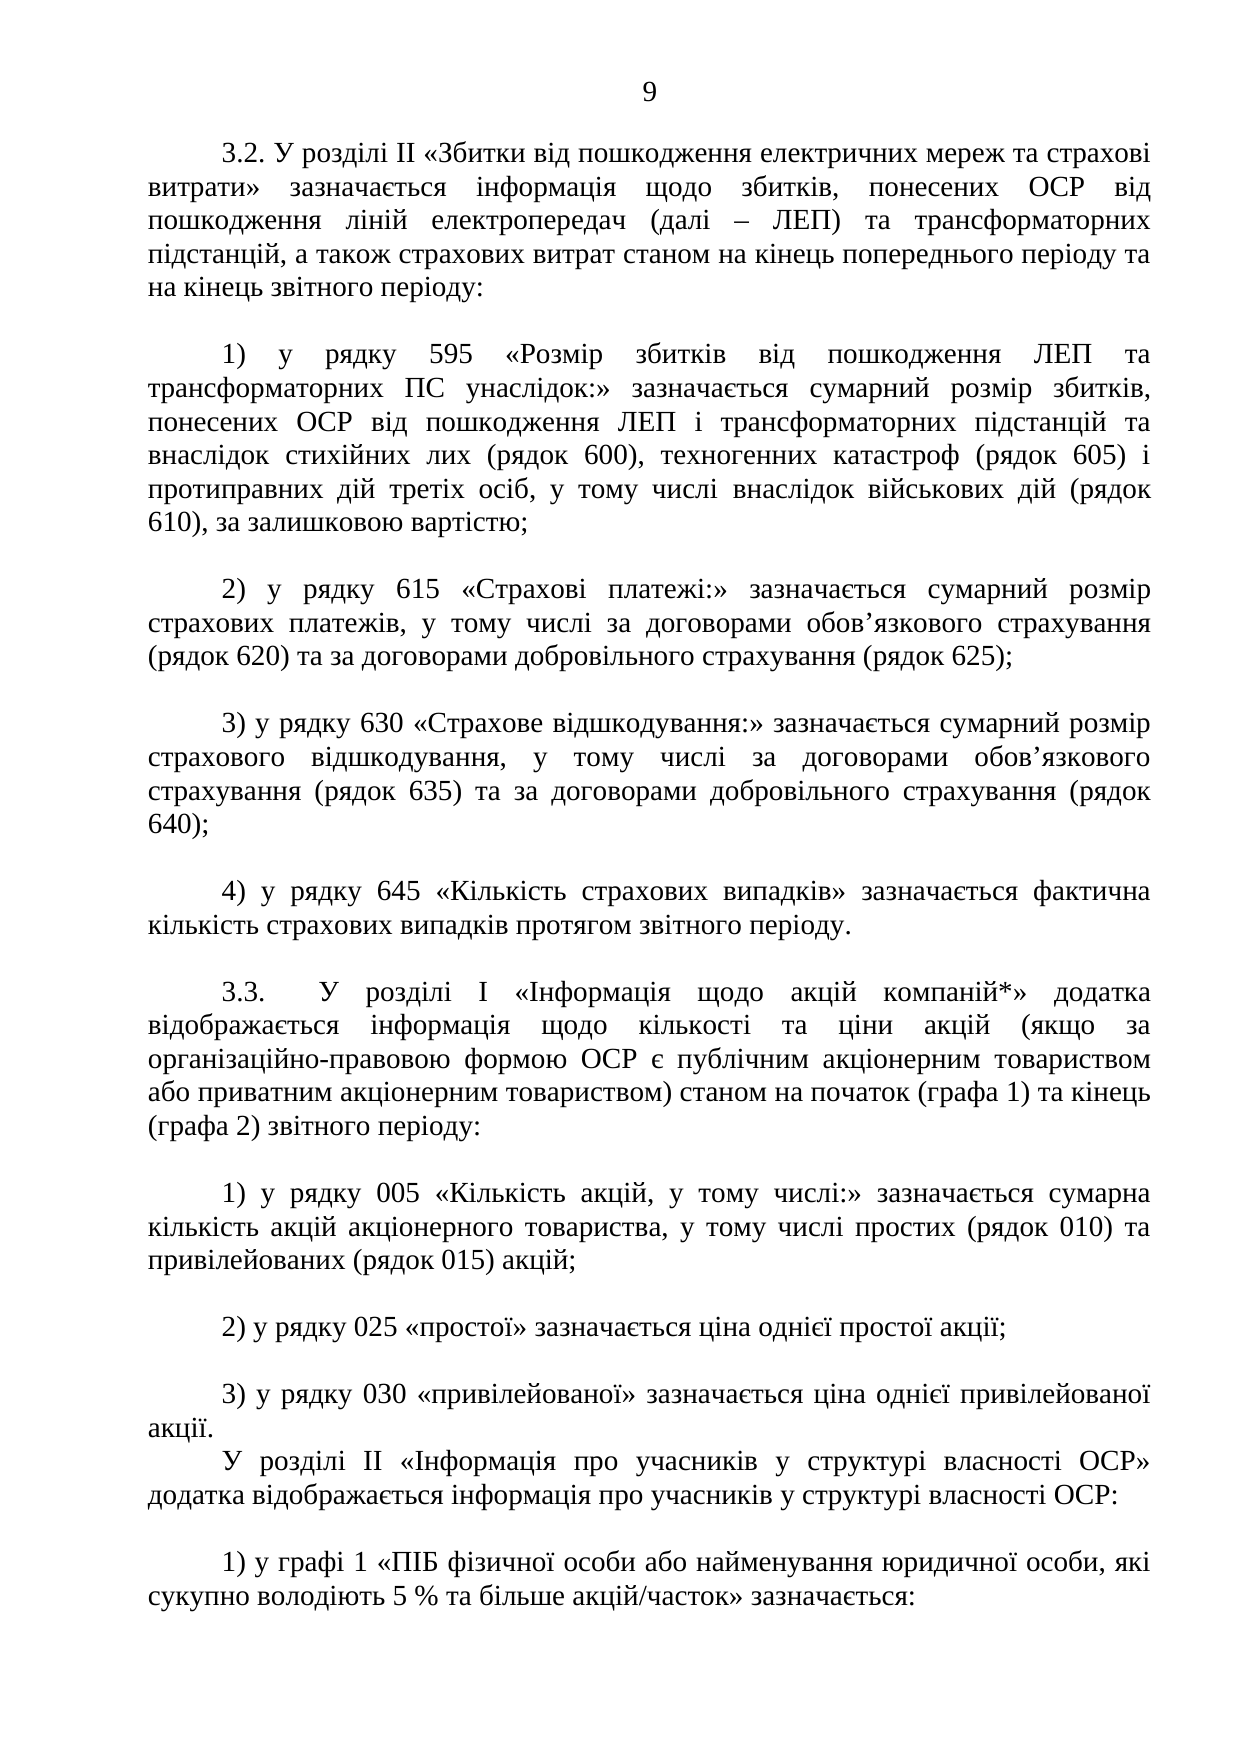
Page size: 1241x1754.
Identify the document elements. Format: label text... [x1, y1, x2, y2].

text 4) у рядку 645 «Кількість страхових випадків» зазначається фактична кількість страхових випадків протягом звітного періоду. [148, 873, 1152, 940]
text 1) у графі 1 «ПІБ фізичної особи або найменування юридичної особи, які сукупно володіють 5 % та більше акцій/часток» зазначається: [148, 1544, 1152, 1611]
text 3.2. У розділі ІІ «Збитки від пошкодження електричних мереж та страхові витрати» зазначається інформація щодо збитків, понесених ОСР від пошкодження ліній електропередач (далі – ЛЕП) та трансформаторних підстанцій, а також страхових витрат станом на кінець попереднього періоду та на кінець звітного періоду: [148, 135, 1152, 303]
text 2) у рядку 025 «простої» зазначається ціна однієї простої акції; [148, 1309, 1152, 1343]
text 1) у рядку 005 «Кількість акцій, у тому числі:» зазначається сумарна кількість акцій акціонерного товариства, у тому числі простих (рядок 010) та привілейованих (рядок 015) акцій; [148, 1175, 1152, 1276]
text 3.3. У розділі І «Інформація щодо акцій компаній*» додатка відображається інформація щодо кількості та ціни акцій (якщо за організаційно-правовою формою ОСР є публічним акціонерним товариством або приватним акціонерним товариством) станом на початок (графа 1) та кінець (графа 2) звітного періоду: [148, 974, 1152, 1142]
text 3) у рядку 630 «Страхове відшкодування:» зазначається сумарний розмір страхового відшкодування, у тому числі за договорами обов’язкового страхування (рядок 635) та за договорами добровільного страхування (рядок 640); [148, 706, 1152, 840]
text 3) у рядку 030 «привілейованої» зазначається ціна однієї привілейованої акції. [148, 1376, 1152, 1443]
text 2) у рядку 615 «Страхові платежі:» зазначається сумарний розмір страхових платежів, у тому числі за договорами обов’язкового страхування (рядок 620) та за договорами добровільного страхування (рядок 625); [148, 571, 1152, 672]
text У розділі ІІ «Інформація про учасників у структурі власності ОСР» додатка відображається інформація про учасників у структурі власності ОСР: [148, 1443, 1152, 1511]
text 1) у рядку 595 «Розмір збитків від пошкодження ЛЕП та трансформаторних ПС унаслідок:» зазначається сумарний розмір збитків, понесених ОСР від пошкодження ЛЕП і трансформаторних підстанцій та внаслідок стихійних лих (рядок 600), техногенних катастроф (рядок 605) і протиправних дій третіх осіб, у тому числі внаслідок військових дій (рядок 610), за залишковою вартістю; [148, 337, 1152, 538]
